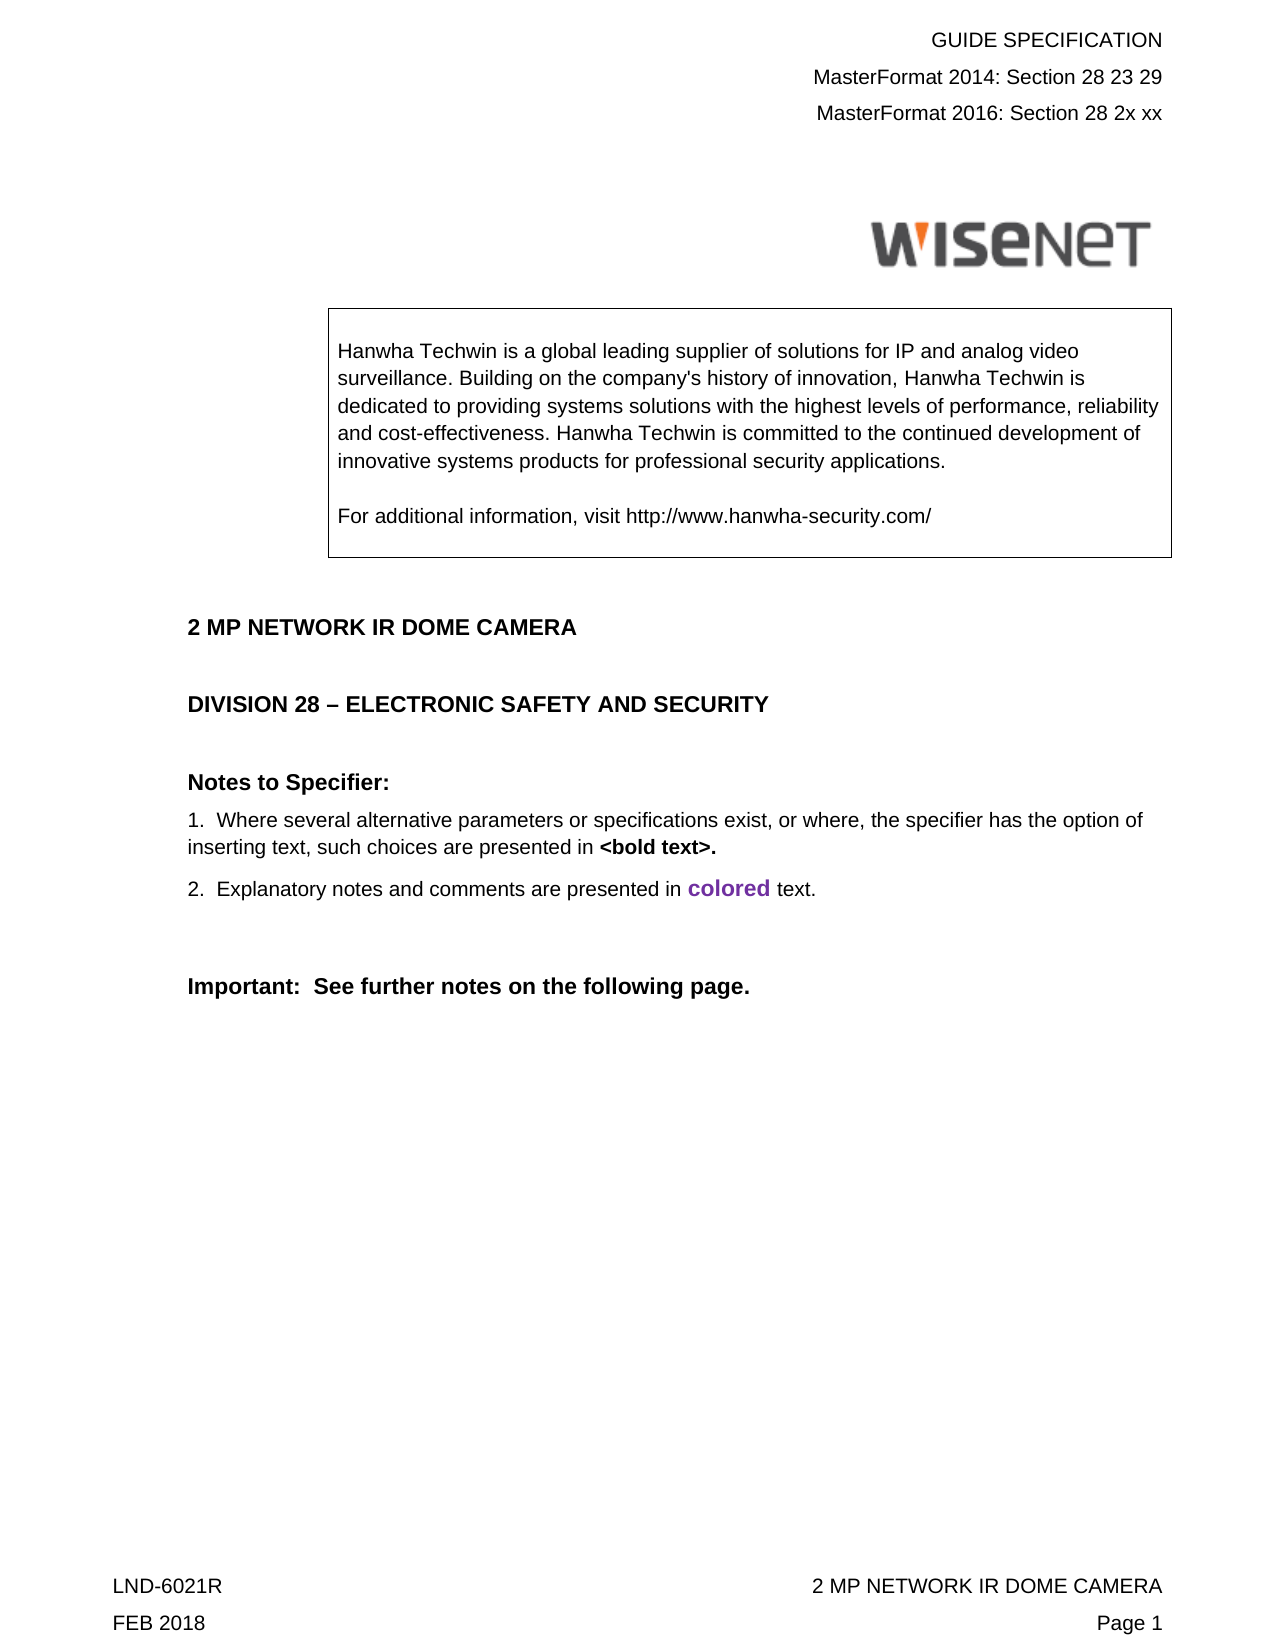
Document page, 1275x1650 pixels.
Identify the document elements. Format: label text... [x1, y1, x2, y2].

text 2. Explanatory notes and comments are presented in colored text. [187, 875, 1162, 902]
text 1. Where several alternative parameters or specifications exist, or where, the specifier has the option of inserting text, such choices are presented in <bold text>. [187, 808, 1162, 859]
text Notes to Specifier: [112, 769, 1162, 795]
text 2 MP NETWORK IR DOME CAMERA [112, 614, 1162, 641]
text Hanwha Techwin is a global leading supplier of solutions for IP and analog video surveillance. Building on the company's history of innovation, Hanwha Techwin is dedicated to providing systems solutions with the highest levels of performance, reliability and cost-effectiveness. Hanwha Techwin is committed to the continued development of innovative systems products for professional security applications. [329, 335, 1171, 472]
picture [862, 206, 1163, 283]
text DIVISION 28 – ELECTRONIC SAFETY AND SECURITY [112, 691, 1162, 717]
text Important: See further notes on the following page. [187, 973, 1162, 999]
text For additional information, visit http://www.hanwha-security.com/ [329, 500, 1171, 527]
